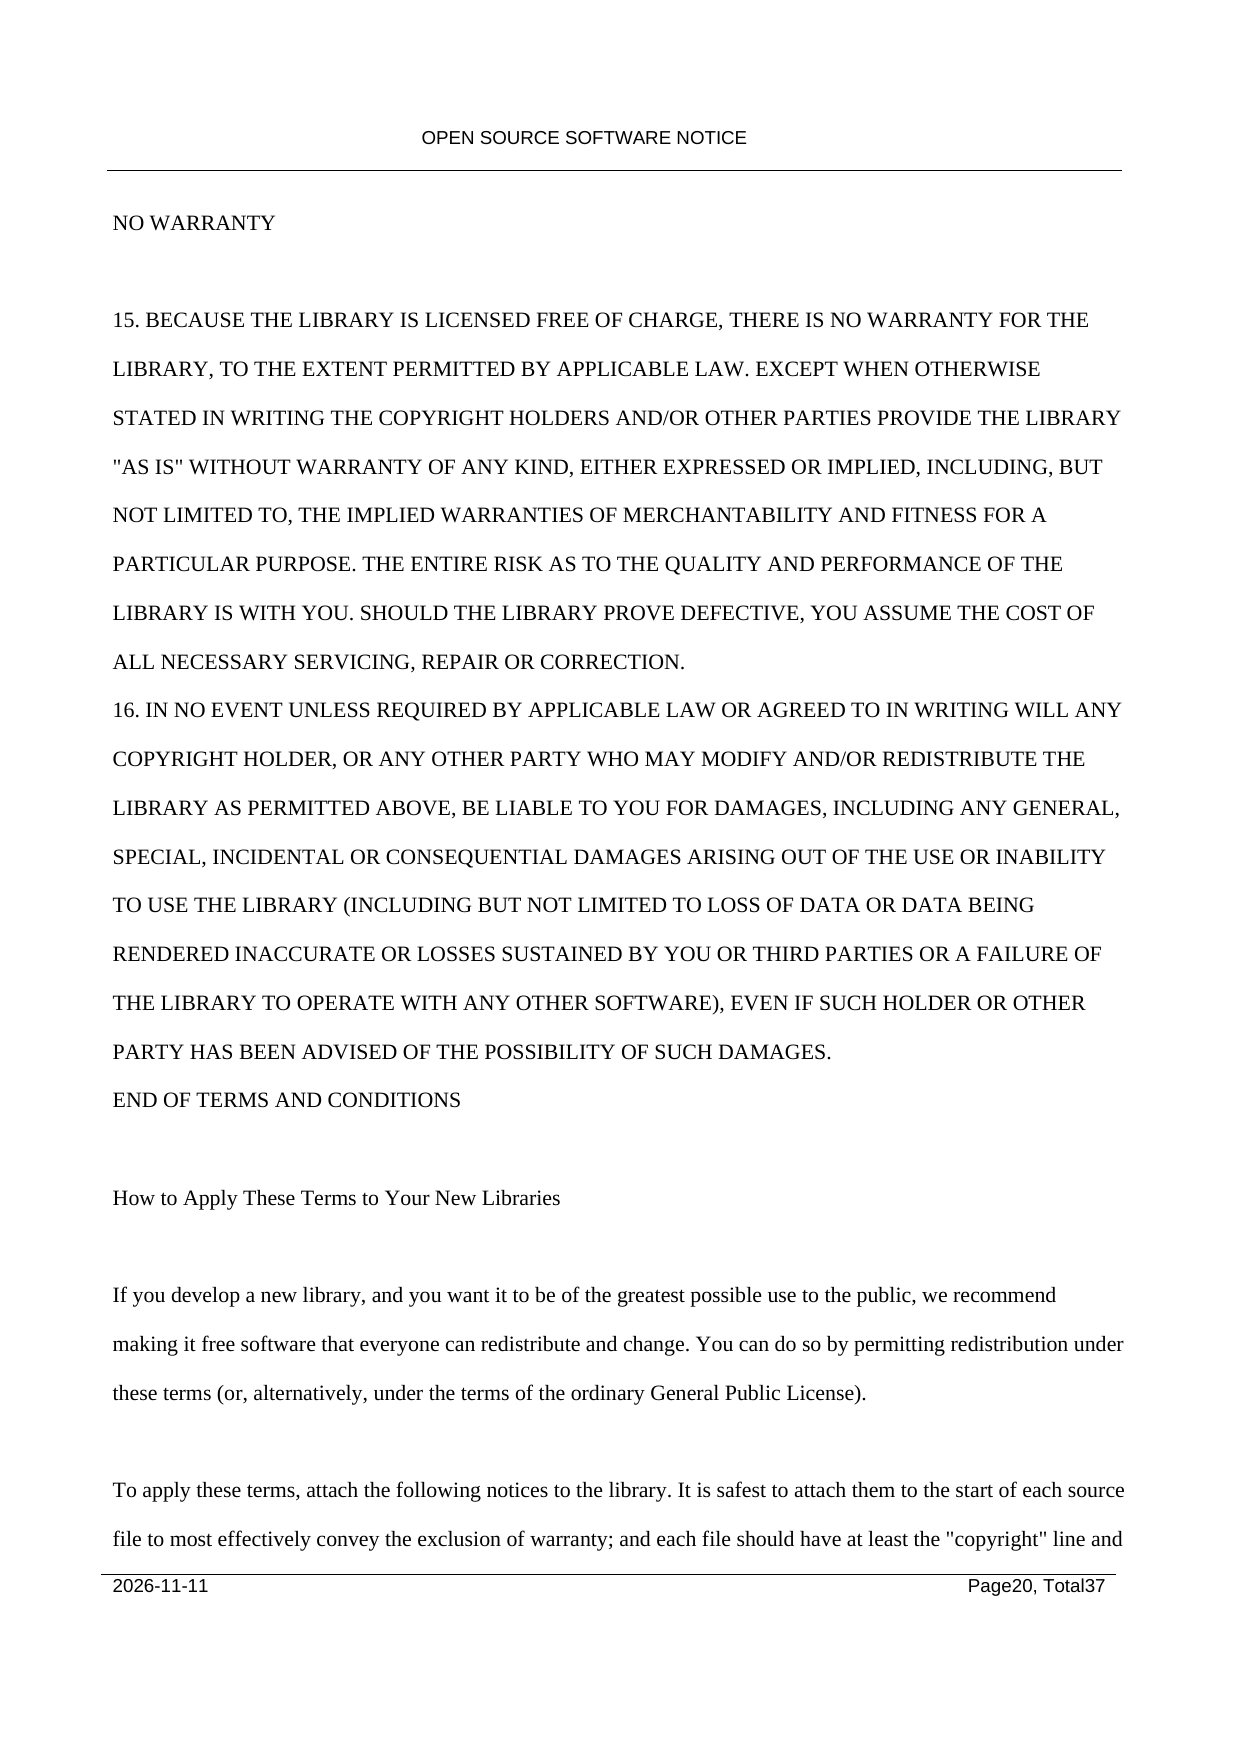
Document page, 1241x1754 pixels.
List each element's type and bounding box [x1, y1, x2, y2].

text [112, 206, 1128, 1555]
